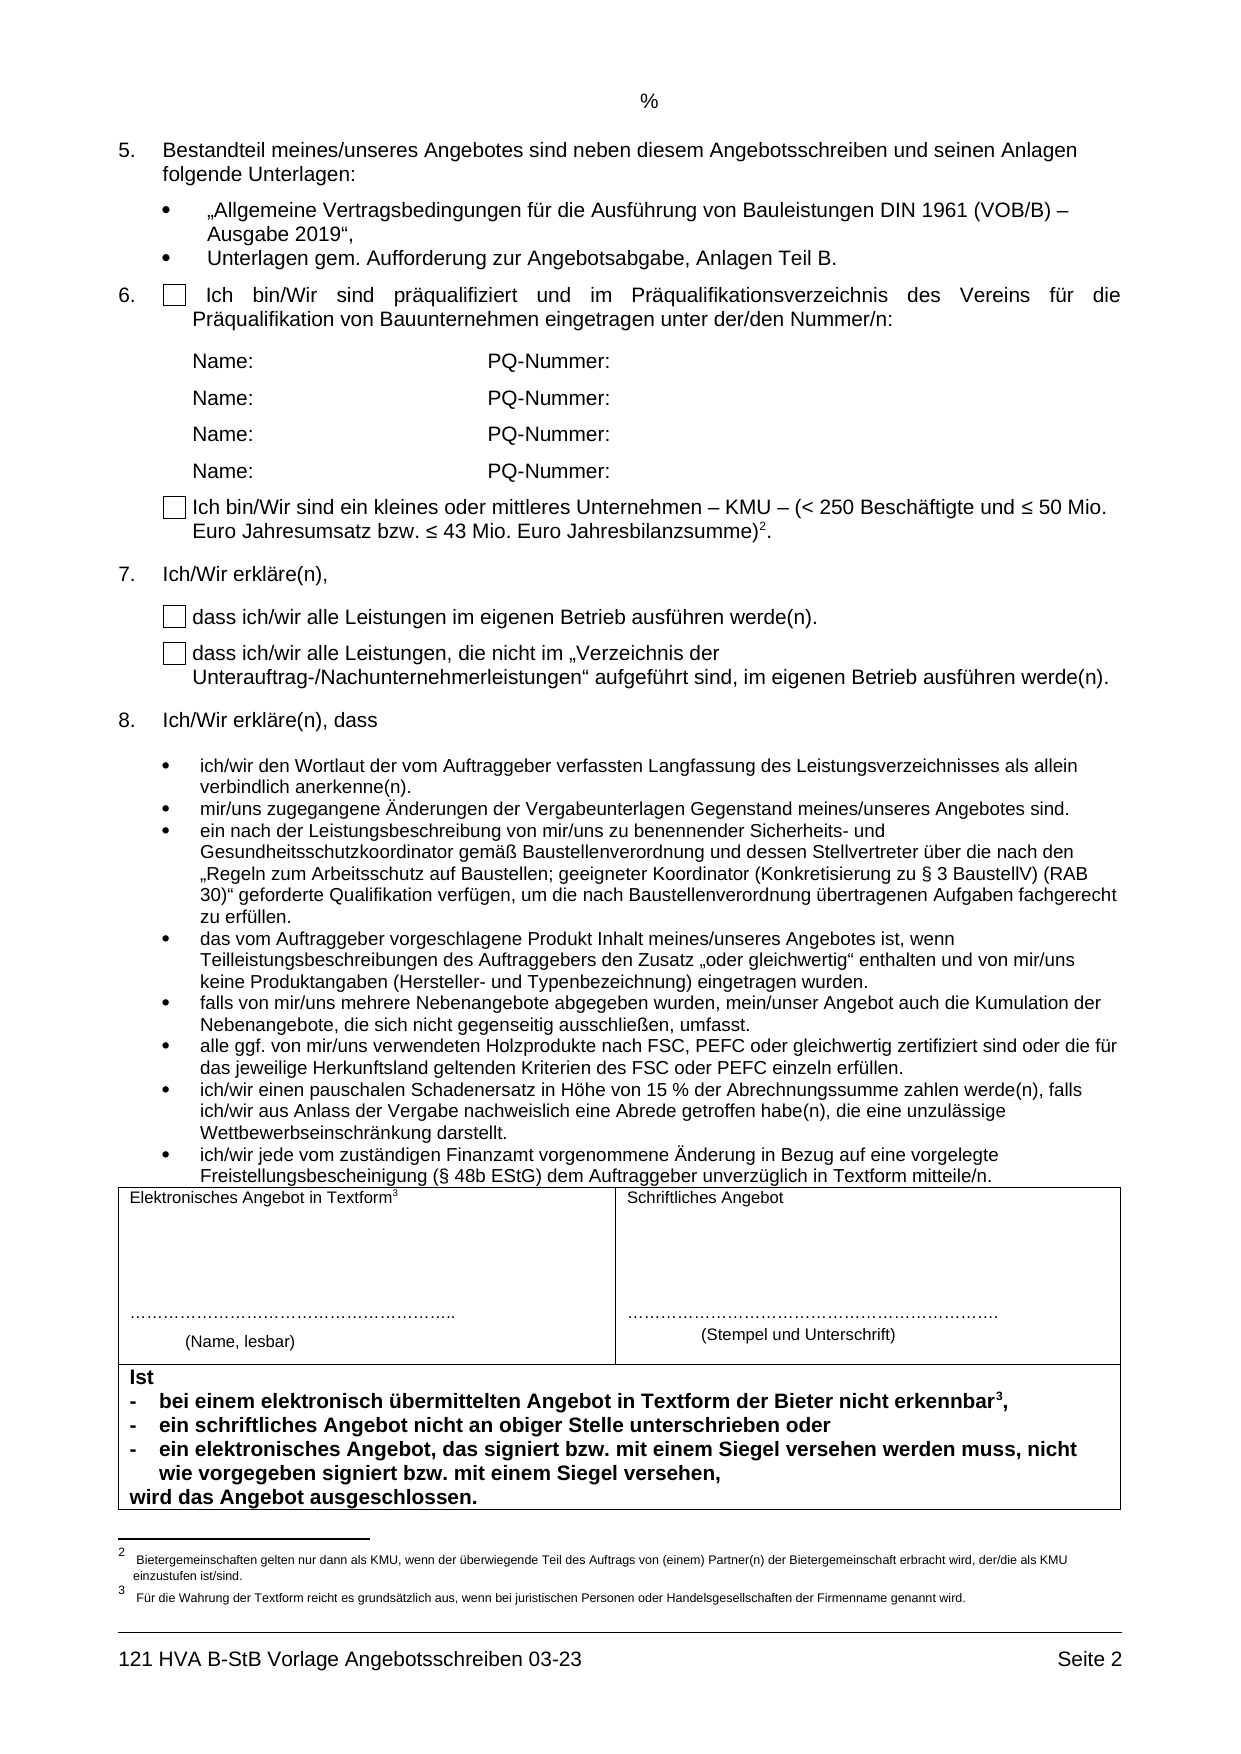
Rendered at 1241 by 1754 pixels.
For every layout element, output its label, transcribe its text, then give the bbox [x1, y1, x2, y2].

text % [118, 89, 1122, 113]
list das vom Auftraggeber vorgeschlagene Produkt Inhalt meines/unseres Angebotes ist, wenn Teilleistungsbeschreibungen des Auftraggebers den Zusatz „oder gleichwertig“ enthalten und von mir/uns keine Produktangaben (Hersteller- und Typenbezeichnung) eingetragen wurden. [162, 927, 1122, 992]
list Unterlagen gem. Aufforderung zur Angebotsabgabe, Anlagen Teil B. [162, 246, 1122, 270]
text Name: PQ-Nummer: [162, 349, 1122, 373]
list Ich/Wir erkläre(n), dass [118, 708, 1122, 732]
table_header Schriftliches Angebot …………………………………………………………. (Stempel und Unterschrift) [616, 1188, 1120, 1364]
text Name: PQ-Nummer: [162, 459, 1122, 483]
text Name: PQ-Nummer: [162, 422, 1122, 446]
list alle ggf. von mir/uns verwendeten Holzprodukte nach FSC, PEFC oder gleichwertig zertifiziert sind oder die für das jeweilige Herkunftsland geltenden Kriterien des FSC oder PEFC einzeln erfüllen. [162, 1035, 1122, 1078]
list Ich/Wir erkläre(n), [118, 562, 1122, 586]
list Ich bin/Wir sind präqualifiziert und im Präqualifikationsverzeichnis des Vereins für die Präqualifikation von Bauunternehmen eingetragen unter der/den Nummer/n: [118, 283, 1122, 331]
list „Allgemeine Vertragsbedingungen für die Ausführung von Bauleistungen DIN 1961 (VOB/B) – Ausgabe 2019“, [162, 198, 1122, 246]
list ich/wir den Wortlaut der vom Auftraggeber verfassten Langfassung des Leistungsverzeichnisses als allein verbindlich anerkenne(n). [162, 754, 1122, 798]
table_header Elektronisches Angebot in Textform3 ………………………………………………….. (Name, lesbar) [119, 1188, 615, 1364]
text dass ich/wir alle Leistungen im eigenen Betrieb ausführen werde(n). [162, 604, 1122, 628]
list ein nach der Leistungsbeschreibung von mir/uns zu benennender Sicherheits- und Gesundheitsschutzkoordinator gemäß Baustellenverordnung und dessen Stellvertreter über die nach den „Regeln zum Arbeitsschutz auf Baustellen; geeigneter Koordinator (Konkretisierung zu § 3 BaustellV) (RAB 30)“ geforderte Qualifikation verfügen, um die nach Baustellenverordnung übertragenen Aufgaben fachgerecht zu erfüllen. [162, 819, 1122, 927]
text Name: PQ-Nummer: [162, 386, 1122, 410]
list falls von mir/uns mehrere Nebenangebote abgegeben wurden, mein/unser Angebot auch die Kumulation der Nebenangebote, die sich nicht gegenseitig ausschließen, umfasst. [162, 992, 1122, 1035]
text Ich bin/Wir sind ein kleines oder mittleres Unternehmen – KMU – (< 250 Beschäftigte und ≤ 50 Mio. Euro Jahresumsatz bzw. ≤ 43 Mio. Euro Jahresbilanzsumme). [162, 495, 1122, 543]
list mir/uns zugegangene Änderungen der Vergabeunterlagen Gegenstand meines/unseres Angebotes sind. [162, 798, 1122, 819]
list Bestandteil meines/unseres Angebotes sind neben diesem Angebotsschreiben und seinen Anlagen folgende Unterlagen: [118, 138, 1122, 186]
list ich/wir jede vom zuständigen Finanzamt vorgenommene Änderung in Bezug auf eine vorgelegte Freistellungsbescheinigung (§ 48b EStG) dem Auftraggeber unverzüglich in Textform mitteile/n. [162, 1143, 1122, 1187]
list ich/wir einen pauschalen Schadenersatz in Höhe von 15 % der Abrechnungssumme zahlen werde(n), falls ich/wir aus Anlass der Vergabe nachweislich eine Abrede getroffen habe(n), die eine unzulässige Wettbewerbseinschränkung darstellt. [162, 1078, 1122, 1143]
table_cell Ist bei einem elektronisch übermittelten Angebot in Textform der Bieter nicht erkennbar, ein schriftliches Angebot nicht an obiger Stelle unterschrieben oder ein elektronisches Angebot, das signiert bzw. mit einem Siegel versehen werden muss, nicht wie vorgegeben signiert bzw. mit einem Siegel versehen, wird das Angebot ausgeschlossen. [119, 1365, 1120, 1508]
text dass ich/wir alle Leistungen, die nicht im „Verzeichnis der Unterauftrag-/Nachunternehmerleistungen“ aufgeführt sind, im eigenen Betrieb ausführen werde(n). [162, 641, 1122, 689]
